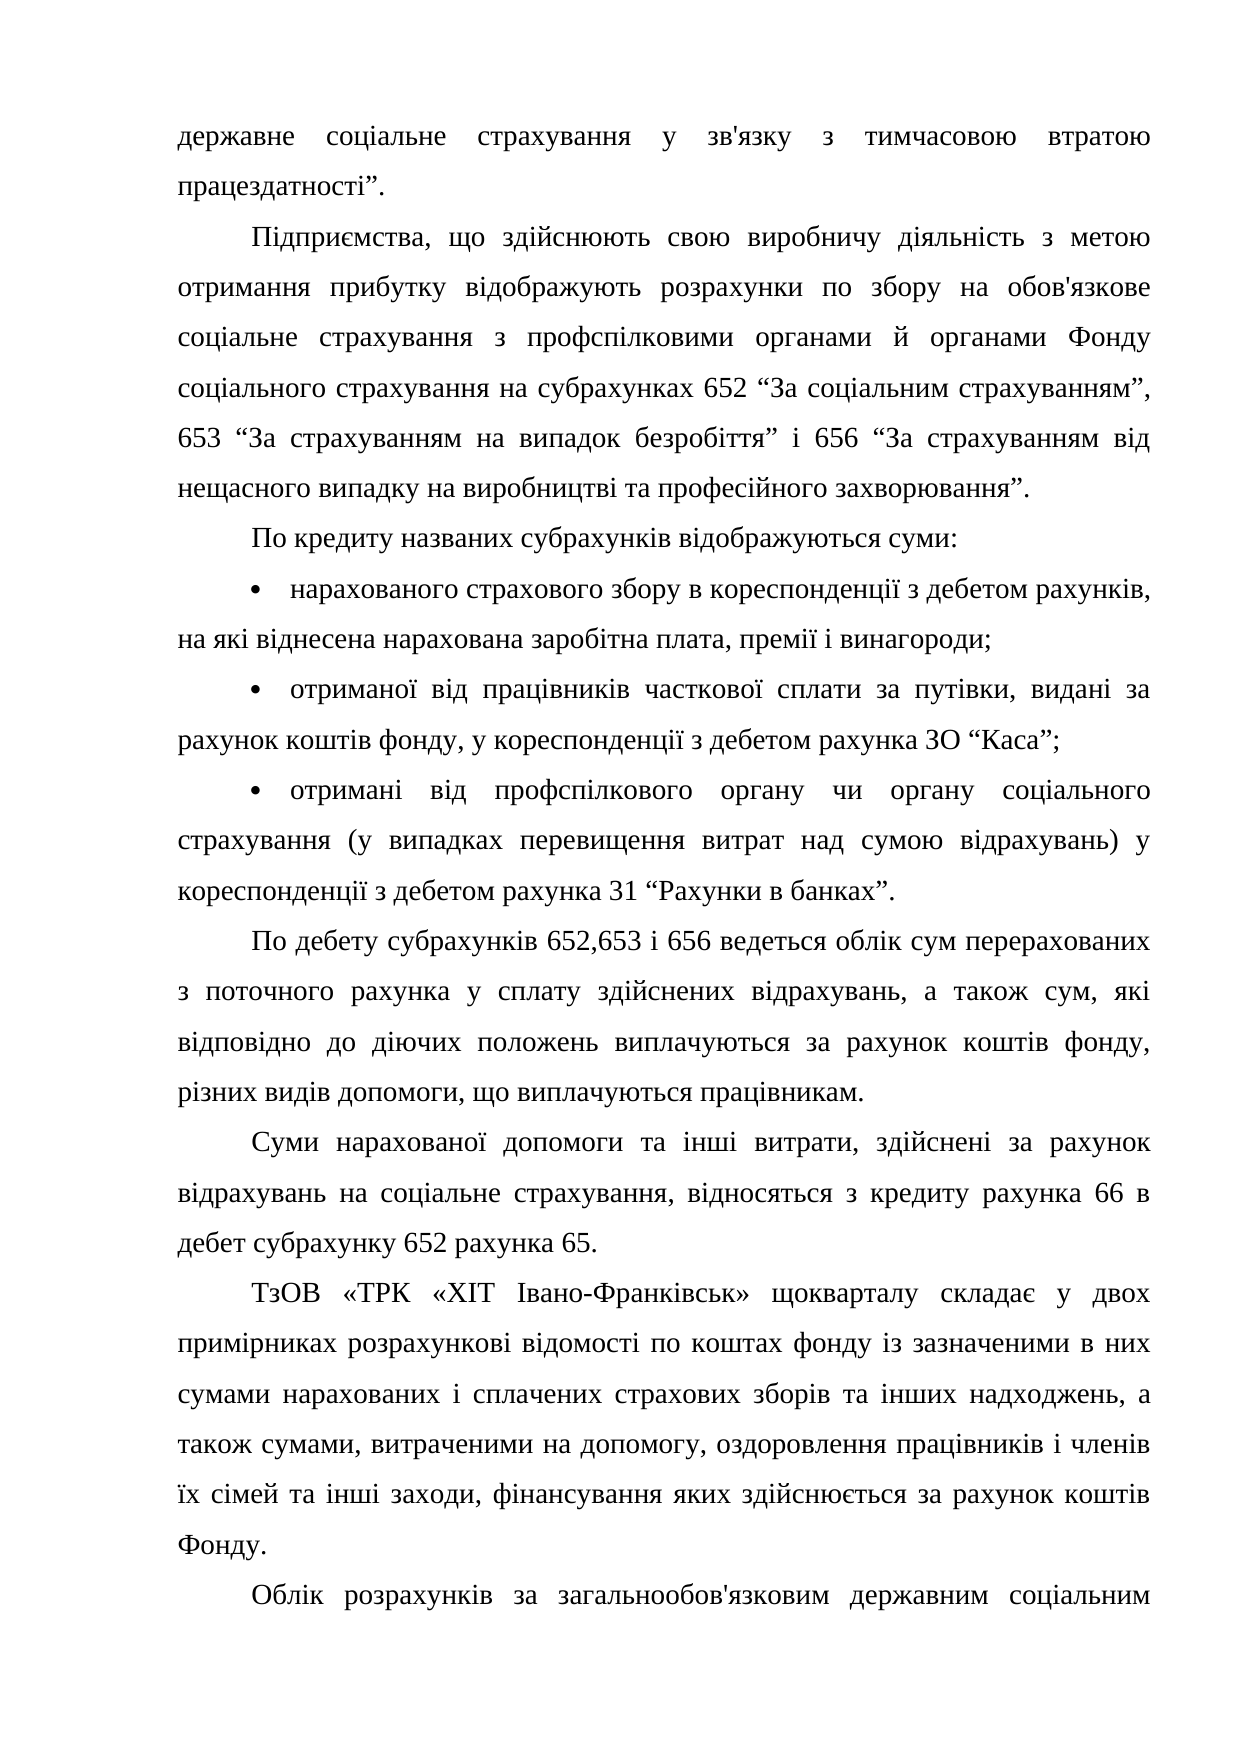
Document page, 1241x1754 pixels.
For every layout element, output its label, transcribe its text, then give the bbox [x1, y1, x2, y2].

text отримані від профспілкового органу чи органу соціального страхування (у випадках перевищення витрат над сумою відрахувань) у кореспонденції з дебетом рахунка 31 “Рахунки в банках”. [177, 772, 1152, 906]
text Суми нарахованої допомоги та інші витрати, здійснені за рахунок відрахувань на соціальне страхування, відносяться з кредиту рахунка 66 в дебет субрахунку 652 рахунка 65. [177, 1124, 1152, 1258]
text По кредиту названих субрахунків відображуються суми: [177, 521, 1152, 554]
text отриманої від працівників часткової сплати за путівки, видані за рахунок коштів фонду, у кореспонденції з дебетом рахунка ЗО “Каса”; [177, 672, 1152, 755]
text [177, 1577, 1152, 1611]
text По дебету субрахунків 652,653 і 656 ведеться облік сум перерахованих з поточного рахунка у сплату здійснених відрахувань, а також сум, які відповідно до діючих положень виплачуються за рахунок коштів фонду, різних видів допомоги, що виплачуються працівникам. [177, 923, 1152, 1108]
text ТзОВ «ТРК «ХІТ Івано-Франківськ» щокварталу складає у двох примірниках розрахункові відомості по коштах фонду із зазначеними в них сумами нарахованих і сплачених страхових зборів та інших надходжень, а також сумами, витраченими на допомогу, оздоровлення працівників і членів їх сімей та інші заходи, фінансування яких здійснюється за рахунок коштів Фонду. [177, 1275, 1152, 1560]
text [177, 118, 1152, 202]
text Підприємства, що здійснюють свою виробничу діяльність з метою отримання прибутку відображують розрахунки по збору на обов'язкове соціальне страхування з профспілковими органами й органами Фонду соціального страхування на субрахунках 652 “За соціальним страхуванням”, 653 “За страхуванням на випадок безробіття” і 656 “За страхуванням від нещасного випадку на виробництві та професійного захворювання”. [177, 219, 1152, 504]
text нарахованого страхового збору в кореспонденції з дебетом рахунків, на які віднесена нарахована заробітна плата, премії і винагороди; [177, 571, 1152, 655]
